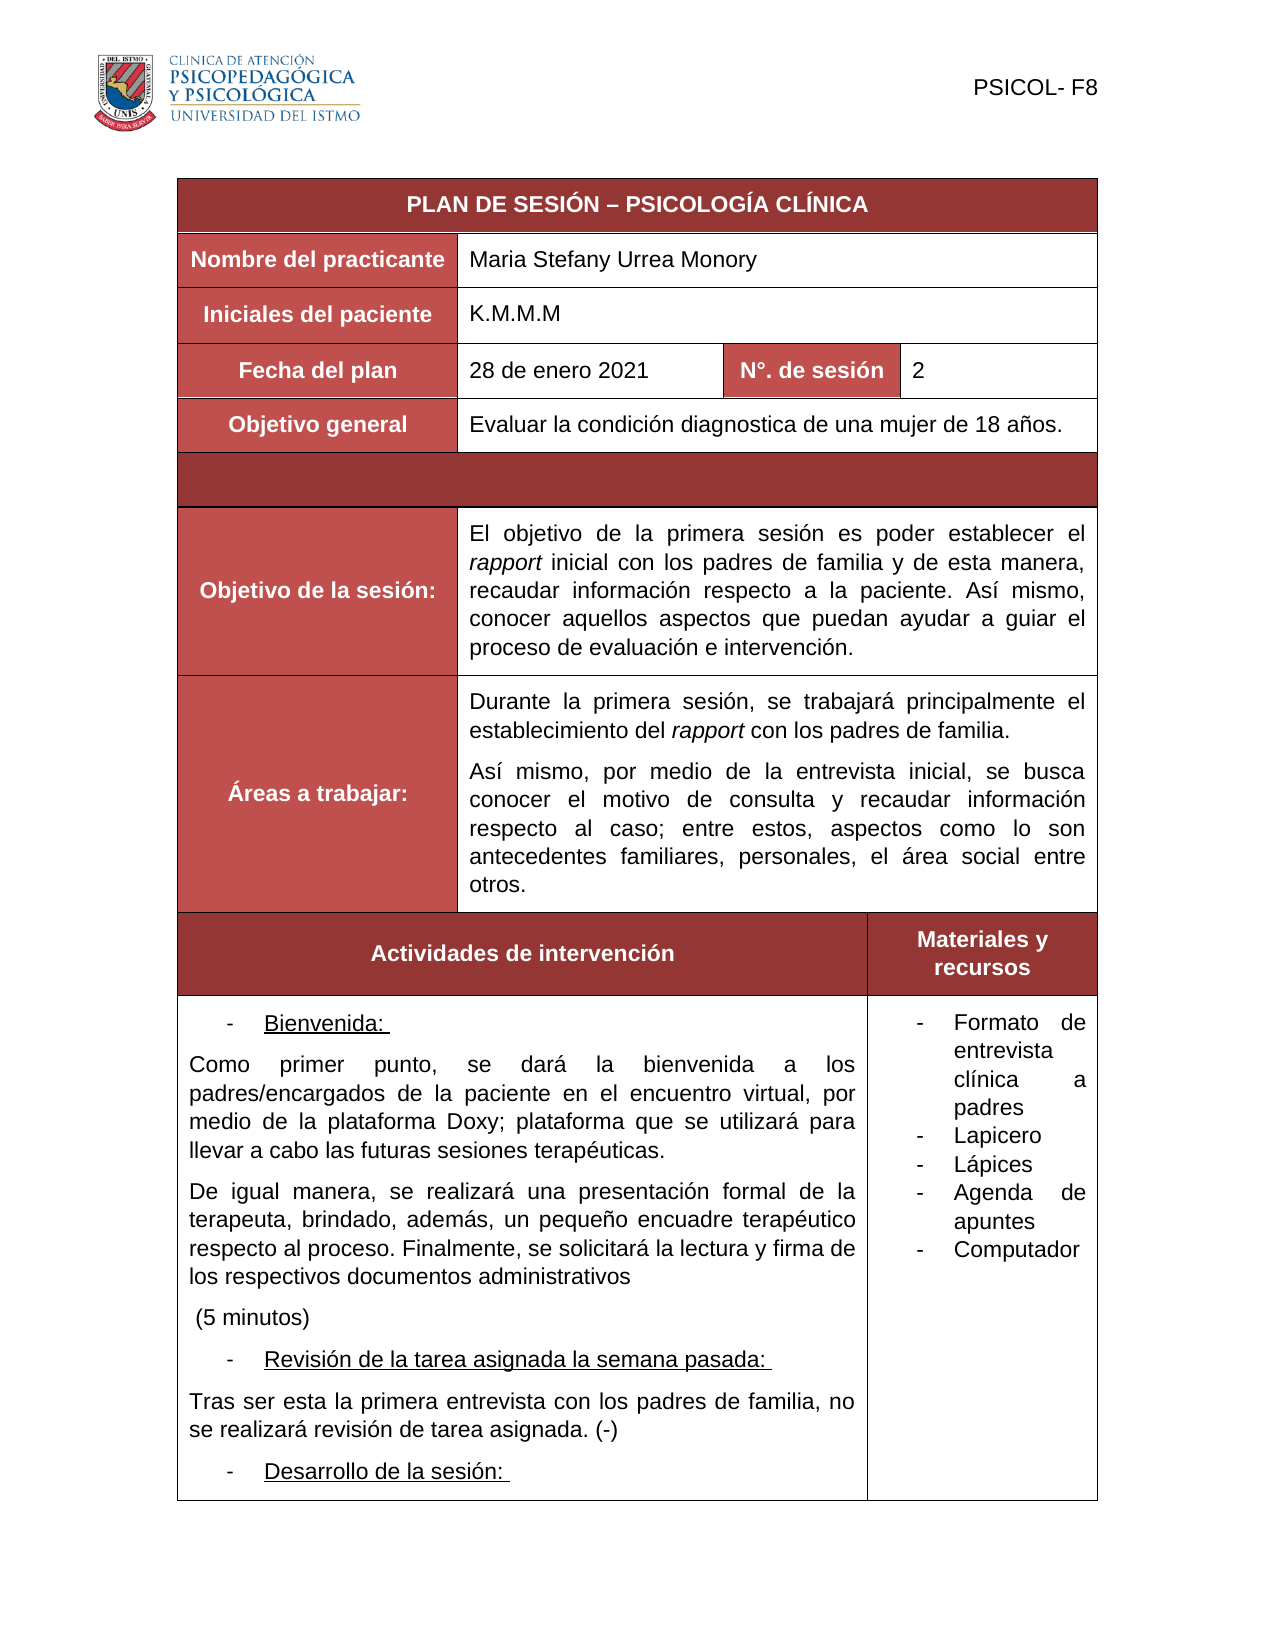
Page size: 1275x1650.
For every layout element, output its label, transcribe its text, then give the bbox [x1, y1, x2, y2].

picture [42, 25, 422, 166]
table_cell Nombre del practicante [178, 234, 457, 287]
table_cell Iniciales del paciente [178, 288, 457, 343]
table_cell Evaluar la condición diagnostica de una mujer de 18 años. [458, 399, 1097, 452]
table_cell Durante la primera sesión, se trabajará principalmente el establecimiento del rapport con los padres de familia. Así mismo, por medio de la entrevista inicial, se busca conocer el motivo de consulta y recaudar información respecto al caso; entre estos, aspectos como lo son antecedentes familiares, personales, el área social entre otros. [458, 676, 1097, 912]
table_cell El objetivo de la primera sesión es poder establecer el rapport inicial con los padres de familia y de esta manera, recaudar información respecto a la paciente. Así mismo, conocer aquellos aspectos que puedan ayudar a guiar el proceso de evaluación e intervención. [458, 508, 1097, 675]
table_cell K.M.M.M [458, 288, 1097, 343]
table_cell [868, 996, 1097, 1499]
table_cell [178, 996, 867, 1499]
table_header PLAN DE SESIÓN – PSICOLOGÍA CLÍNICA [178, 179, 1097, 232]
table_cell Objetivo de la sesión: [178, 508, 457, 675]
table_cell N°. de sesión [724, 344, 900, 397]
table_cell Áreas a trabajar: [178, 676, 457, 912]
table_cell Fecha del plan [178, 344, 457, 397]
table_cell Actividades de intervención [178, 913, 867, 995]
table_cell 2 [901, 344, 1097, 397]
table_cell [178, 453, 1097, 506]
table_cell Materiales y recursos [868, 913, 1097, 995]
table_cell Maria Stefany Urrea Monory [458, 234, 1097, 287]
table_cell Objetivo general [178, 399, 457, 452]
table_cell 28 de enero 2021 [458, 344, 723, 397]
